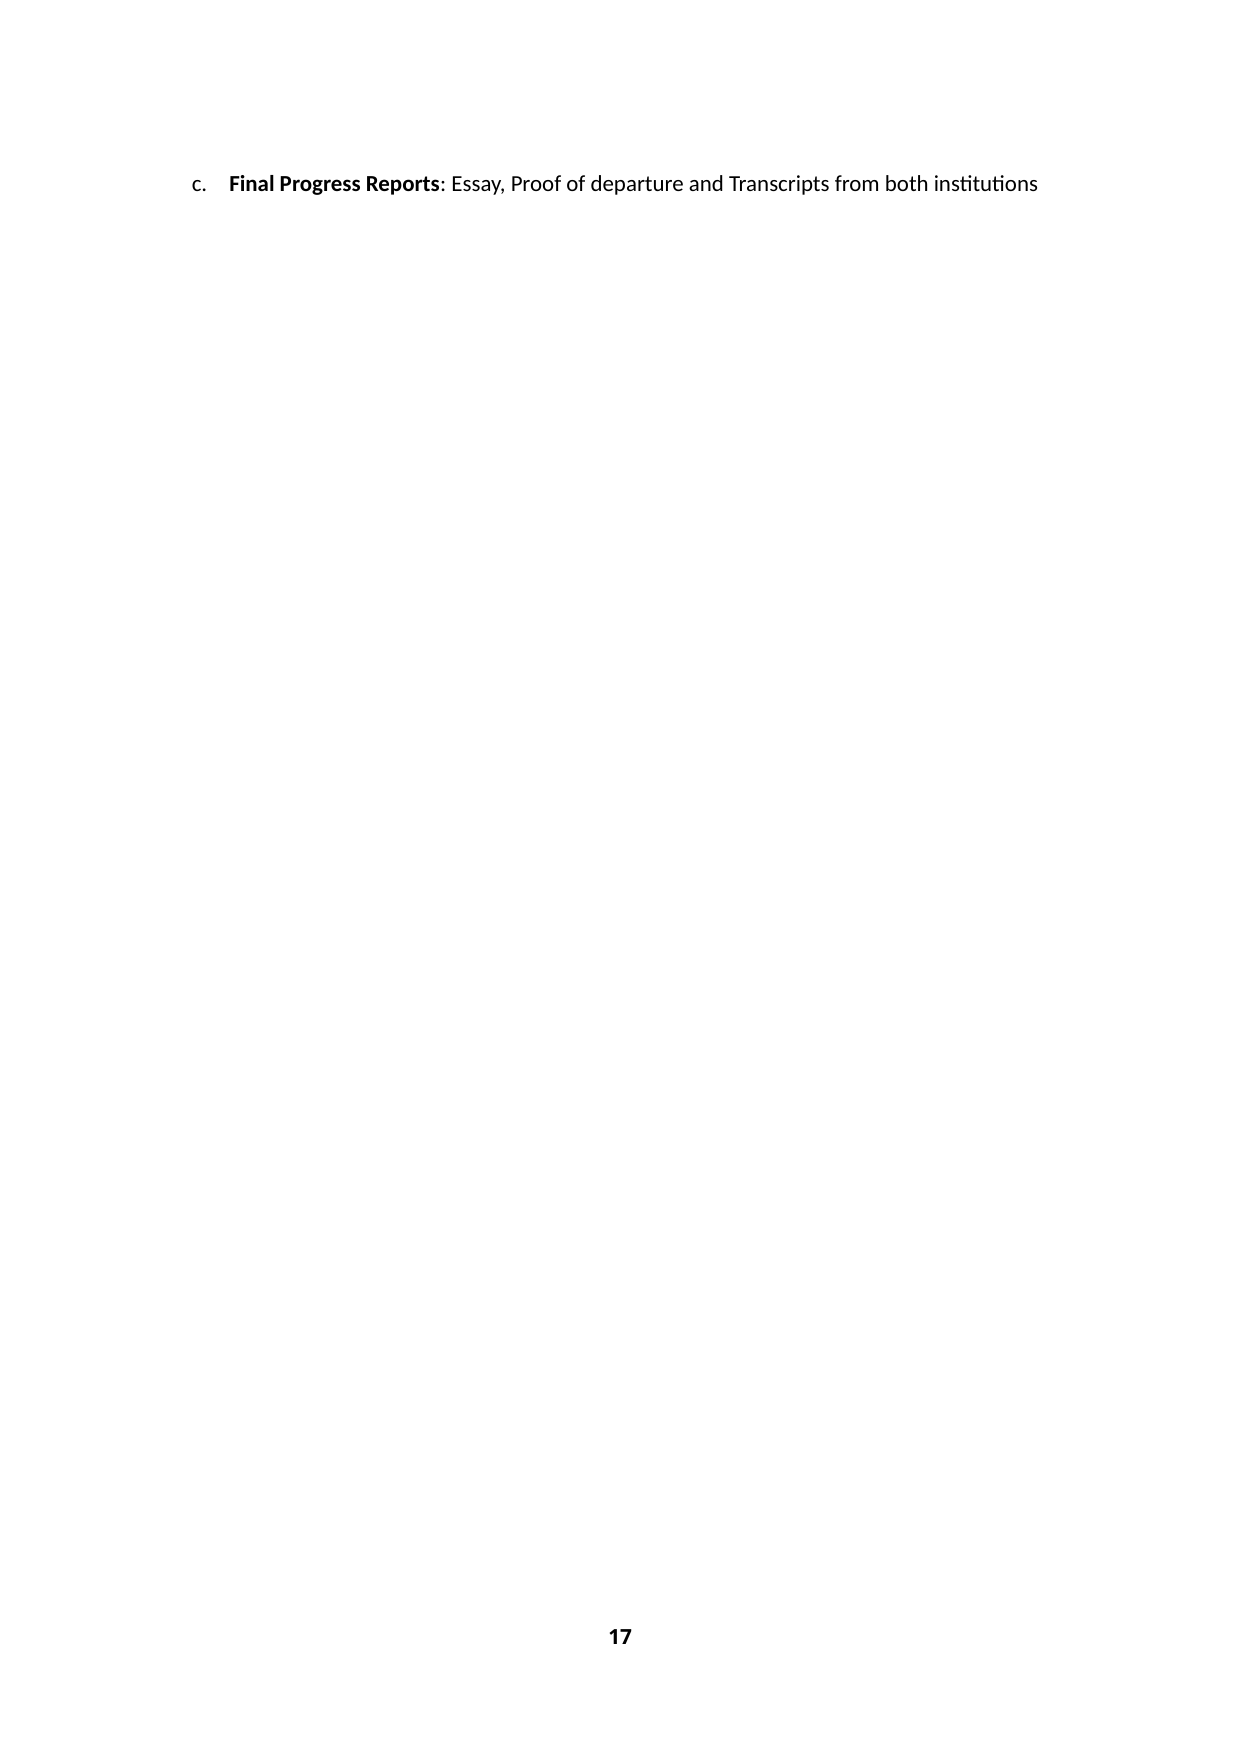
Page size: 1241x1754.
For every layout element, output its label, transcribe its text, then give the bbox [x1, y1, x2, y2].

list Final Progress Reports: Essay, Proof of departure and Transcripts from both institutions [192, 164, 1128, 202]
